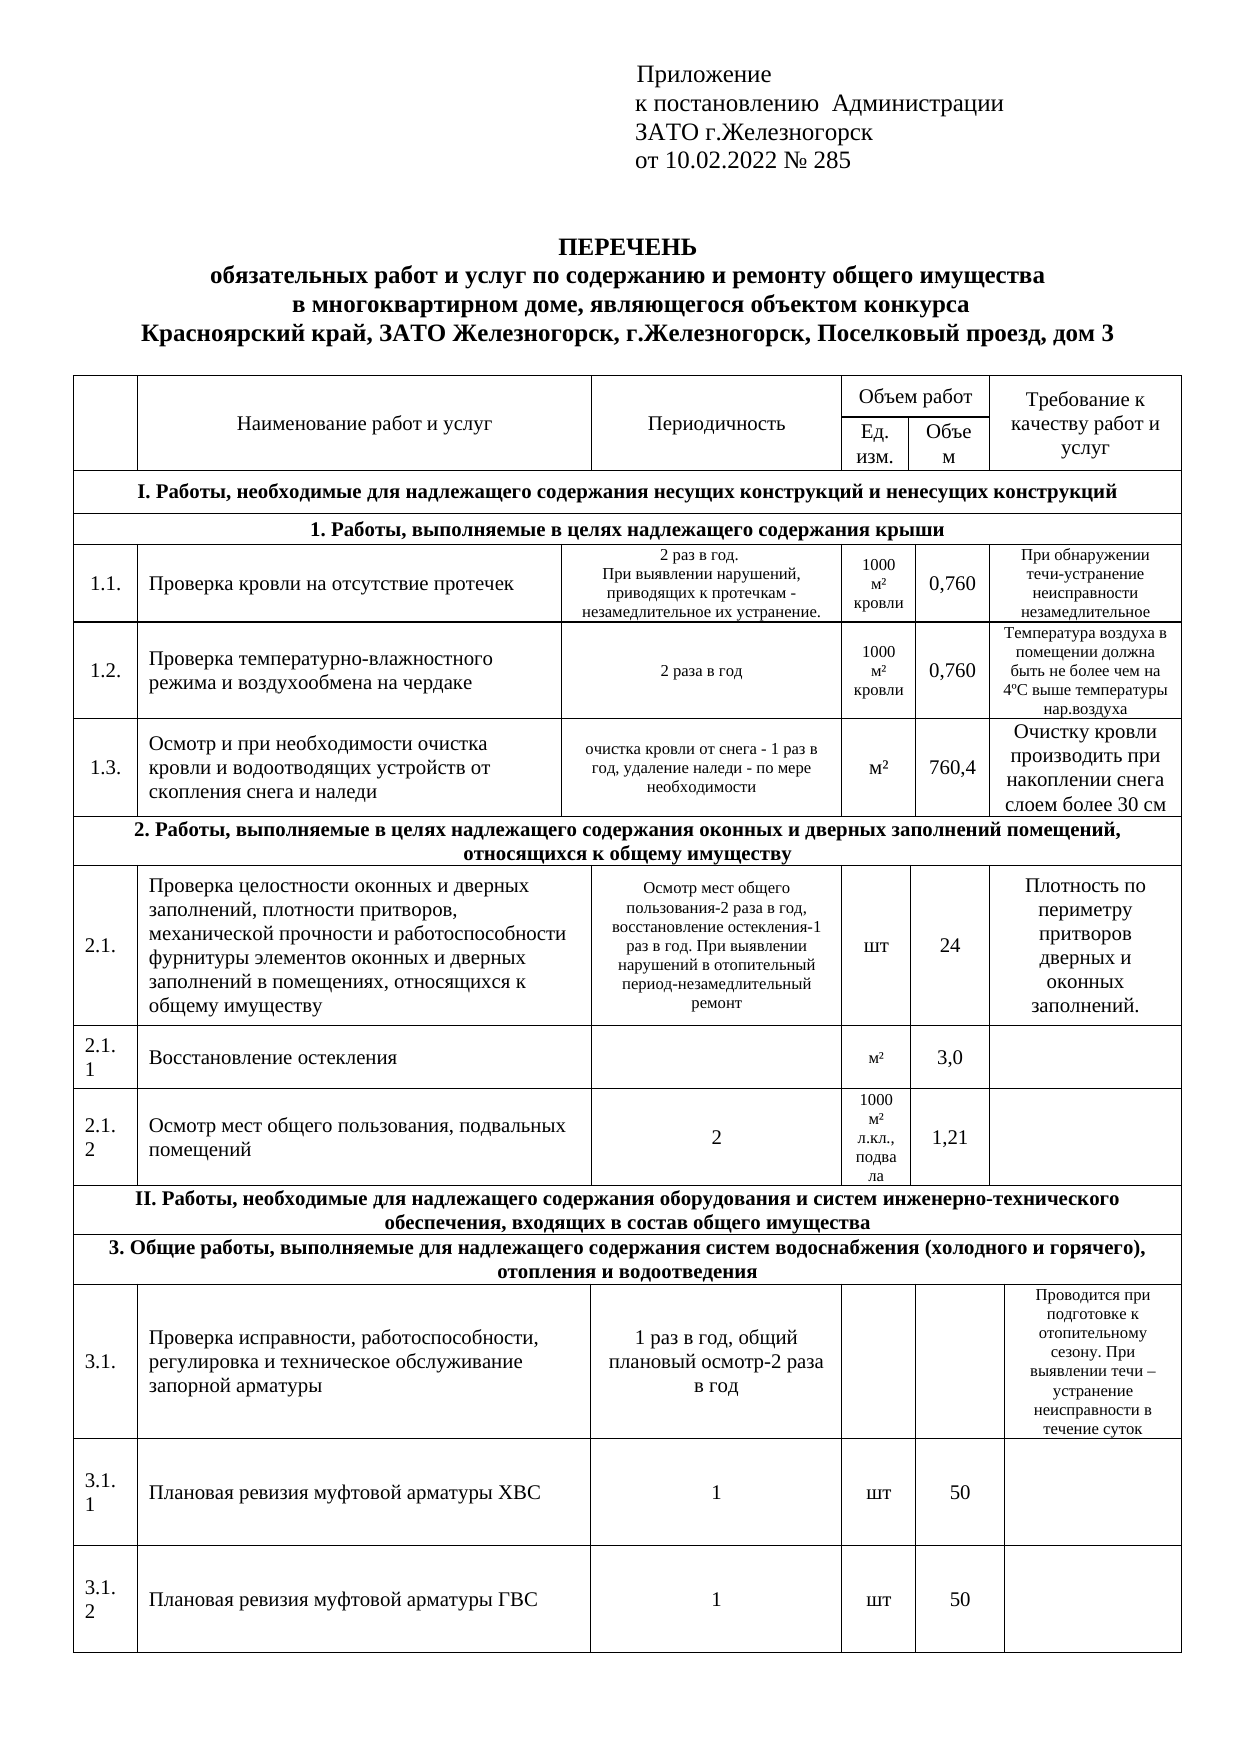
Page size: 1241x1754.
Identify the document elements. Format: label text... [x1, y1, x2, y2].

table_cell Осмотр мест общего пользования, подвальных помещений [138, 1089, 591, 1185]
table_cell 0,760 [916, 623, 989, 718]
table_cell м² [842, 719, 915, 816]
table_cell [990, 1026, 1181, 1088]
table_cell 3.1. [74, 1285, 137, 1438]
table_cell м² [842, 1026, 910, 1088]
text Красноярский край, ЗАТО Железногорск, г.Железногорск, Поселковый проезд, дом 3 [74, 318, 1181, 347]
table_cell 760,4 [916, 719, 989, 816]
table_header Наименование работ и услуг [138, 376, 591, 469]
table_cell 24 [911, 866, 989, 1025]
table_cell 2 [592, 1089, 841, 1185]
table_cell Проверка температурно-влажностного режима и воздухообмена на чердаке [138, 623, 561, 718]
table_cell 2 раз в год. При выявлении нарушений, приводящих к протечкам - незамедлительное их устранение. [562, 545, 841, 621]
table_cell 2. Работы, выполняемые в целях надлежащего содержания оконных и дверных заполнений помещений, относящихся к общему имуществу [74, 817, 1181, 865]
table_cell 1000 м² кровли [842, 623, 915, 718]
table_cell очистка кровли от снега - 1 раз в год, удаление наледи - по мере необходимости [562, 719, 841, 816]
text от 10.02.2022 № 285 [635, 145, 1034, 174]
table_cell При обнаружении течи-устранение неисправности незамедлительное [990, 545, 1181, 621]
text Приложение [74, 59, 1034, 88]
table_cell Проводится при подготовке к отопительному сезону. При выявлении течи – устранение неисправности в течение суток [1005, 1285, 1181, 1438]
table_cell 2.1.1 [74, 1026, 137, 1088]
table_cell 3. Общие работы, выполняемые для надлежащего содержания систем водоснабжения (холодного и горячего), отопления и водоотведения [74, 1235, 1181, 1283]
text обязательных работ и услуг по содержанию и ремонту общего имущества [74, 260, 1181, 289]
table_cell 3,0 [911, 1026, 989, 1088]
table_cell 1,21 [911, 1089, 989, 1185]
table_cell 2.1. [74, 866, 137, 1025]
table_cell [1005, 1439, 1181, 1545]
table_cell 2 раза в год [562, 623, 841, 718]
table_cell Восстановление остекления [138, 1026, 591, 1088]
table_cell [1005, 1546, 1181, 1652]
table_cell Плановая ревизия муфтовой арматуры ГВС [138, 1546, 590, 1652]
table_cell Осмотр и при необходимости очистка кровли и водоотводящих устройств от скопления снега и наледи [138, 719, 561, 816]
table_cell 1. Работы, выполняемые в целях надлежащего содержания крыши [74, 514, 1181, 544]
table_cell Проверка кровли на отсутствие протечек [138, 545, 561, 621]
table_cell Осмотр мест общего пользования-2 раза в год, восстановление остекления-1 раз в год. При выявлении нарушений в отопительный период-незамедлительный ремонт [592, 866, 841, 1025]
table_cell Объем [909, 418, 989, 469]
table_cell 1000 м² л.кл., подвала [842, 1089, 910, 1185]
table_cell шт [842, 1546, 915, 1652]
table_cell шт [842, 866, 910, 1025]
table_header [74, 376, 137, 469]
table_cell [592, 1026, 841, 1088]
table_cell [916, 1285, 1004, 1438]
table_cell Ед. изм. [842, 418, 908, 469]
table_cell II. Работы, необходимые для надлежащего содержания оборудования и систем инженерно-технического обеспечения, входящих в состав общего имущества [74, 1186, 1181, 1234]
table_cell Плановая ревизия муфтовой арматуры ХВС [138, 1439, 590, 1545]
table_cell 3.1.1 [74, 1439, 137, 1545]
table_cell [990, 1089, 1181, 1185]
table_cell шт [842, 1439, 915, 1545]
table_cell 2.1.2 [74, 1089, 137, 1185]
table_cell [842, 1285, 915, 1438]
table_cell Проверка исправности, работоспособности, регулировка и техническое обслуживание запорной арматуры [138, 1285, 590, 1438]
table_cell 1 [591, 1546, 841, 1652]
table_cell Очистку кровли производить при накоплении снега слоем более 30 см [990, 719, 1181, 816]
table_cell 1 [591, 1439, 841, 1545]
table_header Объем работ [842, 376, 989, 416]
table_cell 1000 м² кровли [842, 545, 915, 621]
table_header Периодичность [592, 376, 841, 469]
table_cell Температура воздуха в помещении должна быть не более чем на 4ºС выше температуры нар.воздуха [990, 623, 1181, 718]
table_cell 1.3. [74, 719, 137, 816]
table_cell 50 [916, 1546, 1004, 1652]
table_header Требование к качеству работ и услуг [990, 376, 1181, 469]
text ПЕРЕЧЕНЬ [74, 232, 1181, 260]
table_cell 3.1.2 [74, 1546, 137, 1652]
table_cell 0,760 [916, 545, 989, 621]
table_cell 1 раз в год, общий плановый осмотр-2 раза в год [591, 1285, 841, 1438]
table_cell 1.1. [74, 545, 137, 621]
table_cell Плотность по периметру притворов дверных и оконных заполнений. [990, 866, 1181, 1025]
table_cell 1.2. [74, 623, 137, 718]
text к постановлению Администрации ЗАТО г.Железногорск [635, 88, 1034, 145]
table_cell I. Работы, необходимые для надлежащего содержания несущих конструкций и ненесущих конструкций [74, 471, 1181, 512]
table_cell 50 [916, 1439, 1004, 1545]
text в многоквартирном доме, являющегося объектом конкурса [74, 289, 1181, 318]
table_cell Проверка целостности оконных и дверных заполнений, плотности притворов, механической прочности и работоспособности фурнитуры элементов оконных и дверных заполнений в помещениях, относящихся к общему имуществу [138, 866, 591, 1025]
